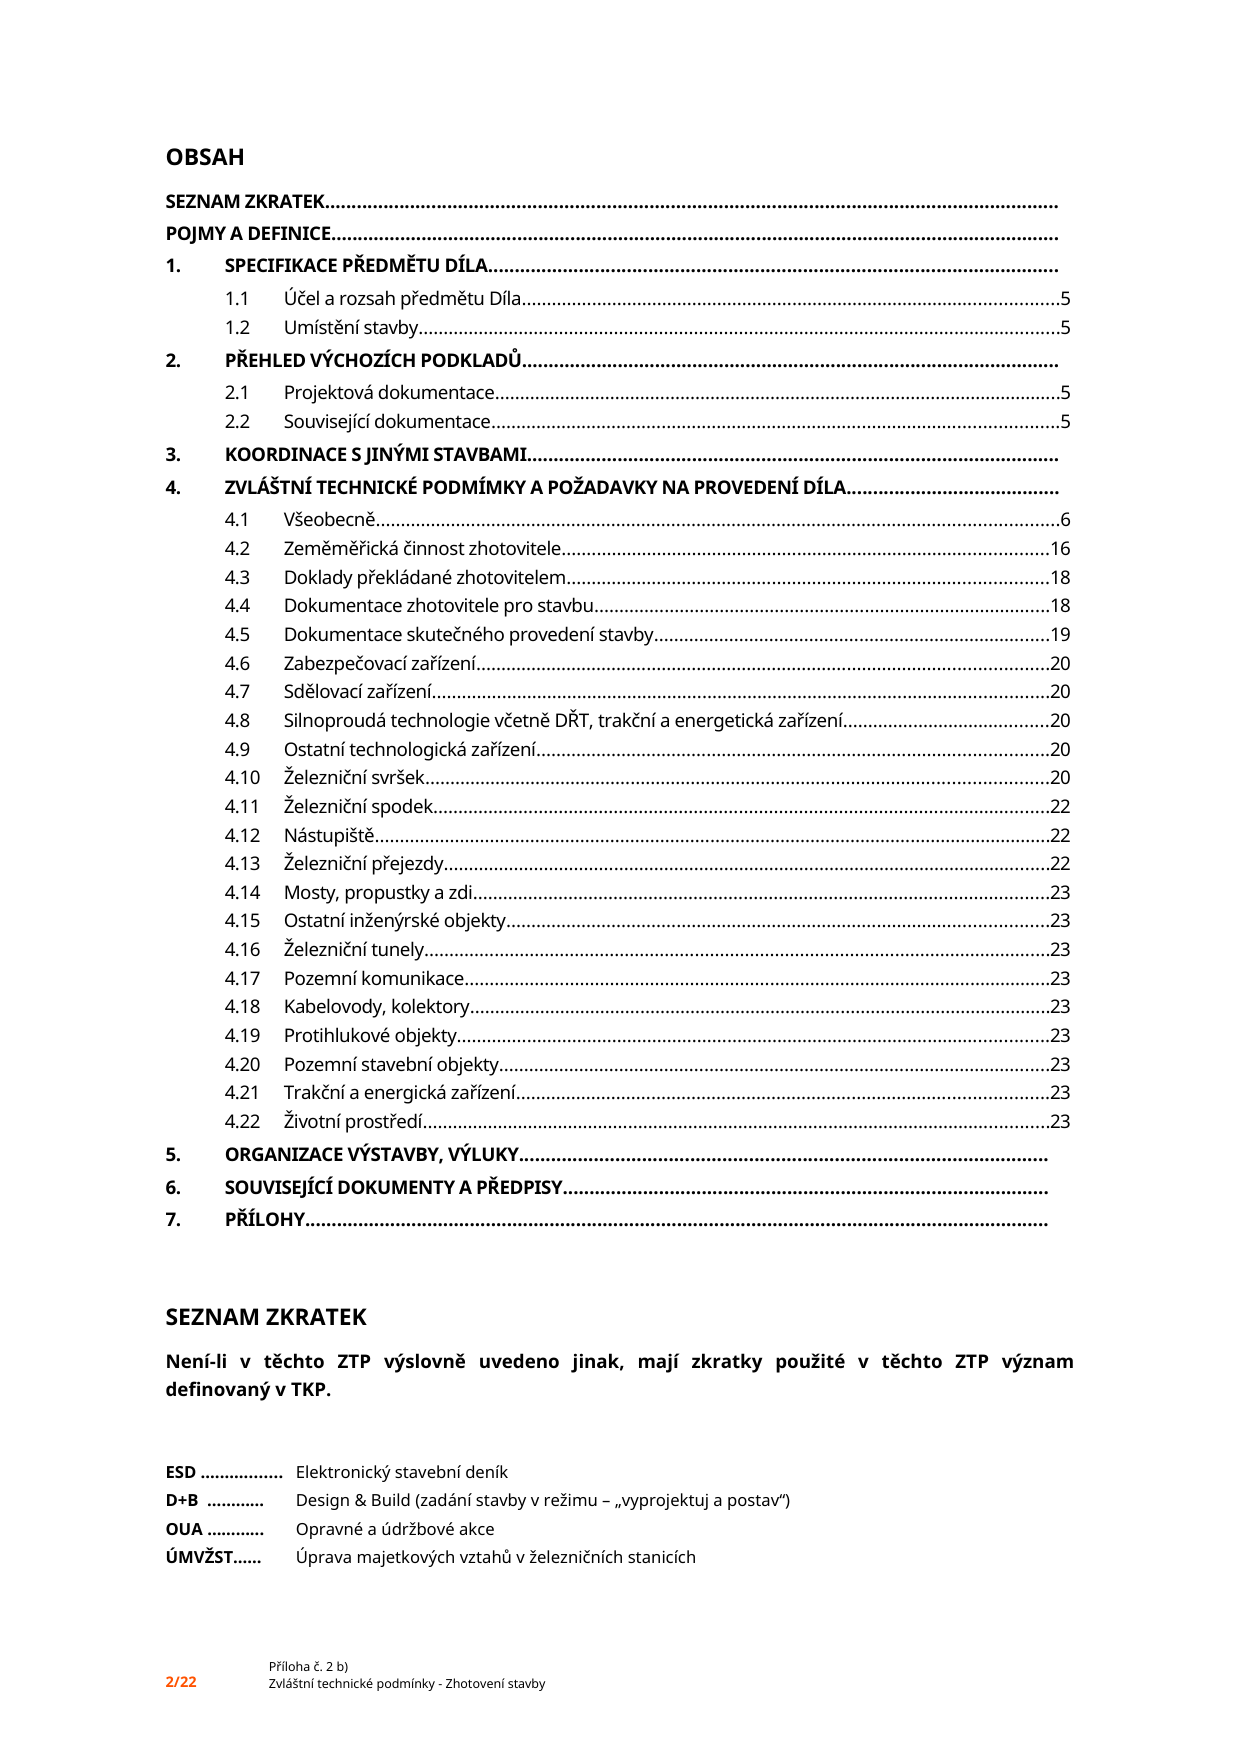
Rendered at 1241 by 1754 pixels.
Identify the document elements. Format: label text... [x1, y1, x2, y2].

table_cell Design & Build (zadání stavby v režimu – „vyprojektuj a postav“) [296, 1486, 1072, 1514]
text 4.6 Zabezpečovací zařízení 20 [224, 650, 1075, 676]
text 4.18 Kabelovody, kolektory 23 [224, 994, 1075, 1019]
text 4.20 Pozemní stavební objekty 23 [224, 1051, 1075, 1077]
text 4.10 Železniční svršek 20 [224, 764, 1075, 790]
text SEZNAM ZKRATEK [165, 1301, 1075, 1333]
text 4.17 Pozemní komunikace 23 [224, 965, 1075, 991]
text 4.21 Trakční a energická zařízení 23 [224, 1080, 1075, 1105]
table_cell Úprava majetkových vztahů v železničních stanicích [296, 1543, 1072, 1594]
text 1.2 Umístění stavby 5 [224, 314, 1075, 339]
text 4.19 Protihlukové objekty 23 [224, 1022, 1075, 1048]
text 4.4 Dokumentace zhotovitele pro stavbu 18 [224, 593, 1075, 618]
text 2.2 Související dokumentace 5 [224, 408, 1075, 434]
text 4.3 Doklady překládané zhotovitelem 18 [224, 564, 1075, 589]
text 4.14 Mosty, propustky a zdi 23 [224, 879, 1075, 905]
text 1.1 Účel a rozsah předmětu Díla 5 [224, 285, 1075, 311]
text Pojmy a definice 4 [165, 220, 1045, 246]
text 4.8 Silnoproudá technologie včetně DŘT, trakční a energetická zařízení 20 [224, 707, 1075, 733]
text 4.22 Životní prostředí 23 [224, 1108, 1075, 1134]
text 5. ORGANIZACE VÝSTAVBY, VÝLUKY 25 [165, 1141, 1045, 1167]
table_cell OUA ………... [165, 1514, 296, 1543]
text 4.1 Všeobecně 6 [224, 507, 1075, 532]
text 7. PŘÍLOHY 26 [165, 1207, 1045, 1232]
text 4. Zvláštní TECHNICKÉ podmímky a požadavky na PROVEDENÍ DÍLA 6 [165, 474, 1045, 499]
text 3. KOORDINACE S JINÝMI STAVBAMI 6 [165, 441, 1045, 467]
table_cell D+B ………… [165, 1486, 296, 1514]
table_header Elektronický stavební deník [296, 1457, 1072, 1486]
text 4.2 Zeměměřická činnost zhotovitele 16 [224, 535, 1075, 561]
text 4.13 Železniční přejezdy 22 [224, 851, 1075, 876]
text 2. PŘEHLED VÝCHOZÍCH PODKLADŮ 5 [165, 347, 1045, 372]
text Obsah [165, 141, 1075, 173]
text 2.1 Projektová dokumentace 5 [224, 380, 1075, 405]
text 4.9 Ostatní technologická zařízení 20 [224, 736, 1075, 761]
table_cell Opravné a údržbové akce [296, 1514, 1072, 1543]
text 4.5 Dokumentace skutečného provedení stavby 19 [224, 621, 1075, 647]
text Není-li v těchto ZTP výslovně uvedeno jinak, mají zkratky použité v těchto ZTP význam definovaný v TKP. [165, 1348, 1075, 1402]
text 4.11 Železniční spodek 22 [224, 793, 1075, 819]
text 4.16 Železniční tunely 23 [224, 936, 1075, 962]
text 4.7 Sdělovací zařízení 20 [224, 679, 1075, 704]
table_cell ÚMVŽST…… [165, 1543, 296, 1594]
text 4.15 Ostatní inženýrské objekty 23 [224, 908, 1075, 933]
text 4.12 Nástupiště 22 [224, 822, 1075, 847]
text SEZNAM ZKRATEK 3 [165, 188, 1045, 214]
table_header ESD [165, 1457, 296, 1486]
text 1. SPECIFIKACE PŘEDMĚTU DÍLA 5 [165, 253, 1045, 278]
text 6. SOUVISEJÍCÍ DOKUMENTY A PŘEDPISY 26 [165, 1174, 1045, 1199]
